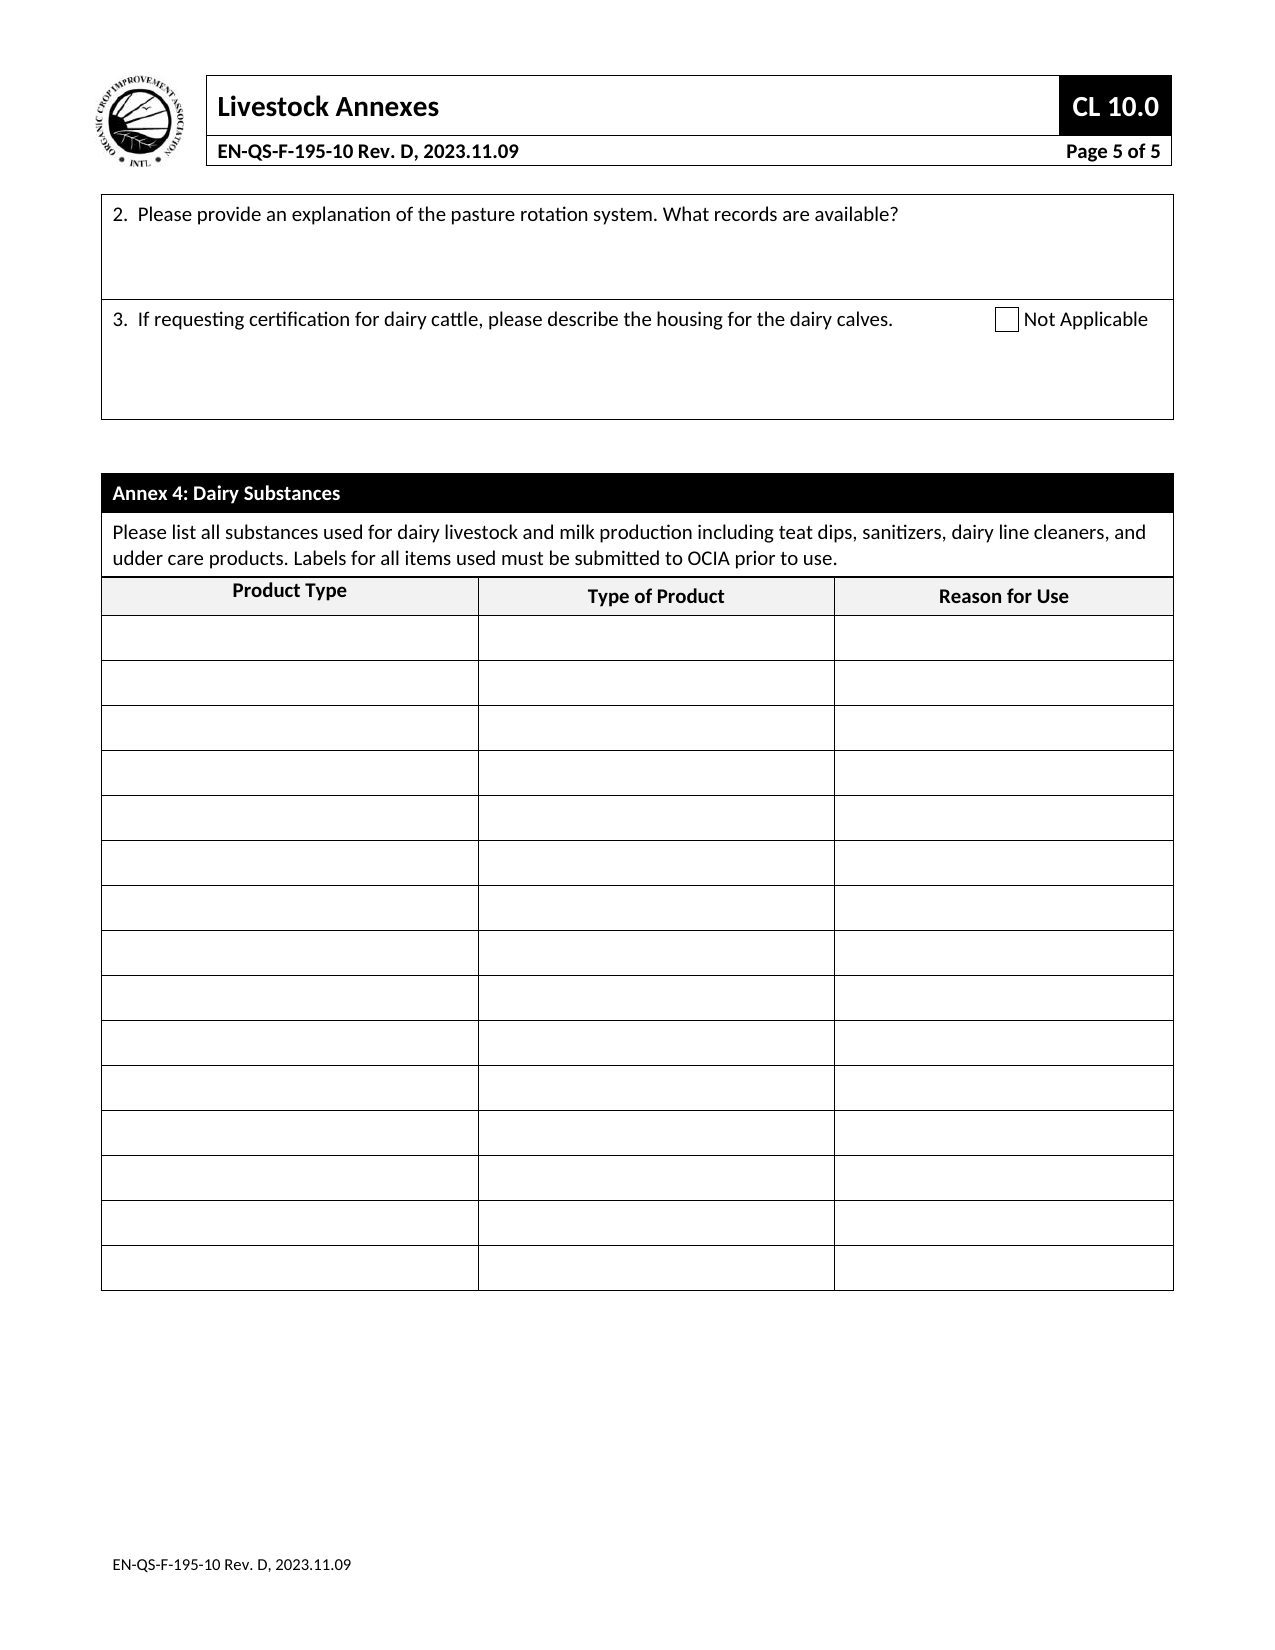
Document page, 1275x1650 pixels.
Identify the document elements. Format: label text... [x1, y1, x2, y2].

table_cell [835, 751, 1173, 795]
table_cell [479, 976, 834, 1020]
table_cell [479, 1156, 834, 1200]
table_cell [479, 616, 834, 660]
table_cell [102, 616, 478, 660]
table_cell [479, 1066, 834, 1110]
table_cell [102, 1201, 478, 1245]
table_cell [479, 841, 834, 885]
table_header Annex 4: Dairy Substances [102, 474, 1173, 512]
table_cell [102, 706, 478, 750]
table_cell [479, 1246, 834, 1290]
table_cell [102, 1066, 478, 1110]
table_cell [835, 1201, 1173, 1245]
table_cell [102, 796, 478, 840]
table_cell [102, 841, 478, 885]
table_cell [835, 661, 1173, 705]
table_cell [835, 1156, 1173, 1200]
table_cell [102, 1246, 478, 1290]
table_cell [479, 661, 834, 705]
table_cell [835, 1066, 1173, 1110]
table_cell Product Type [102, 578, 478, 615]
table_cell [479, 796, 834, 840]
table_cell 3. If requesting certification for dairy cattle, please describe the housing for the dairy calves. Not Applicable [102, 300, 1173, 419]
table_cell [102, 976, 478, 1020]
table_cell [835, 1021, 1173, 1065]
table_cell Reason for Use [835, 578, 1173, 615]
table_cell [479, 931, 834, 975]
table_cell [479, 1111, 834, 1155]
table_cell Type of Product [479, 578, 834, 615]
picture [95, 75, 184, 167]
table_cell [835, 616, 1173, 660]
table_cell [479, 706, 834, 750]
table_cell [835, 976, 1173, 1020]
table_cell [835, 796, 1173, 840]
table_cell [102, 1021, 478, 1065]
table_cell [479, 1021, 834, 1065]
table_cell Please list all substances used for dairy livestock and milk production including teat dips, sanitizers, dairy line cleaners, and udder care products. Labels for all items used must be submitted to OCIA prior to use. [102, 513, 1173, 576]
table_cell [102, 751, 478, 795]
table_cell [835, 1111, 1173, 1155]
table_cell [835, 1246, 1173, 1290]
table_cell [102, 886, 478, 930]
table_cell [102, 1156, 478, 1200]
table_cell [835, 886, 1173, 930]
table_cell [479, 1201, 834, 1245]
table_cell [102, 1111, 478, 1155]
table_cell [102, 661, 478, 705]
table_cell [102, 931, 478, 975]
table_cell 2. Please provide an explanation of the pasture rotation system. What records are available? [102, 195, 1173, 299]
table_cell [835, 706, 1173, 750]
table_cell [835, 931, 1173, 975]
table_cell [479, 886, 834, 930]
table_cell [835, 841, 1173, 885]
table_cell [479, 751, 834, 795]
